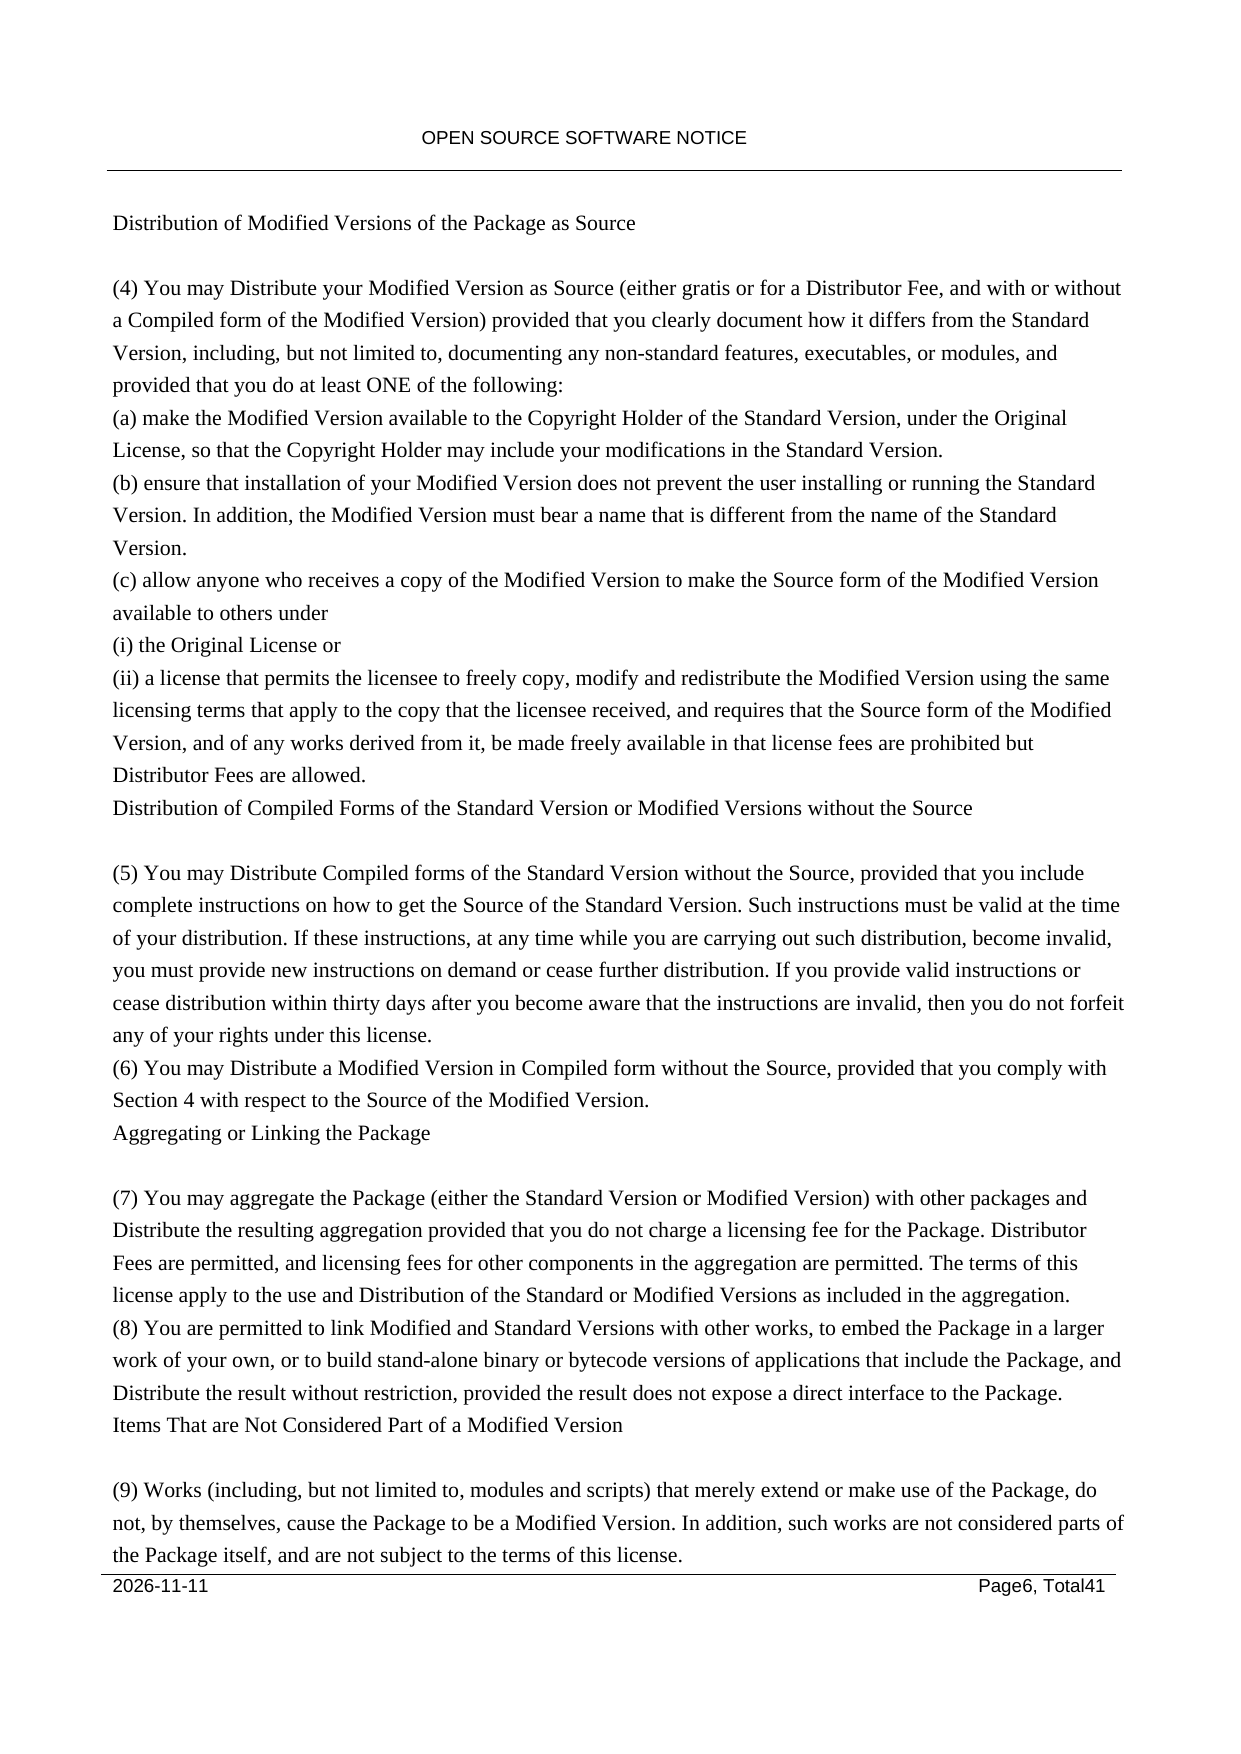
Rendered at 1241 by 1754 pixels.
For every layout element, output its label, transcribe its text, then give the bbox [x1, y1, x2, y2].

text (b) ensure that installation of your Modified Version does not prevent the user installing or running the Standard Version. In addition, the Modified Version must bear a name that is different from the name of the Standard Version. [112, 466, 1128, 564]
text (6) You may Distribute a Modified Version in Compiled form without the Source, provided that you comply with Section 4 with respect to the Source of the Modified Version. [112, 1051, 1128, 1116]
text (c) allow anyone who receives a copy of the Modified Version to make the Source form of the Modified Version available to others under [112, 564, 1128, 629]
text Distribution of Compiled Forms of the Standard Version or Modified Versions without the Source [112, 791, 1128, 824]
text Items That are Not Considered Part of a Modified Version [112, 1409, 1128, 1441]
text Distribution of Modified Versions of the Package as Source [112, 206, 1128, 239]
text Aggregating or Linking the Package [112, 1116, 1128, 1149]
text (7) You may aggregate the Package (either the Standard Version or Modified Version) with other packages and Distribute the resulting aggregation provided that you do not charge a licensing fee for the Package. Distributor Fees are permitted, and licensing fees for other components in the aggregation are permitted. The terms of this license apply to the use and Distribution of the Standard or Modified Versions as included in the aggregation. [112, 1181, 1128, 1311]
text (8) You are permitted to link Modified and Standard Versions with other works, to embed the Package in a larger work of your own, or to build stand-alone binary or bytecode versions of applications that include the Package, and Distribute the result without restriction, provided the result does not expose a direct interface to the Package. [112, 1311, 1128, 1409]
text (ii) a license that permits the licensee to freely copy, modify and redistribute the Modified Version using the same licensing terms that apply to the copy that the licensee received, and requires that the Source form of the Modified Version, and of any works derived from it, be made freely available in that license fees are prohibited but Distributor Fees are allowed. [112, 661, 1128, 791]
text (i) the Original License or [112, 629, 1128, 661]
text (9) Works (including, but not limited to, modules and scripts) that merely extend or make use of the Package, do not, by themselves, cause the Package to be a Modified Version. In addition, such works are not considered parts of the Package itself, and are not subject to the terms of this license. [112, 1474, 1128, 1571]
text (a) make the Modified Version available to the Copyright Holder of the Standard Version, under the Original License, so that the Copyright Holder may include your modifications in the Standard Version. [112, 401, 1128, 466]
text (5) You may Distribute Compiled forms of the Standard Version without the Source, provided that you include complete instructions on how to get the Source of the Standard Version. Such instructions must be valid at the time of your distribution. If these instructions, at any time while you are carrying out such distribution, become invalid, you must provide new instructions on demand or cease further distribution. If you provide valid instructions or cease distribution within thirty days after you become aware that the instructions are invalid, then you do not forfeit any of your rights under this license. [112, 856, 1128, 1051]
text (4) You may Distribute your Modified Version as Source (either gratis or for a Distributor Fee, and with or without a Compiled form of the Modified Version) provided that you clearly document how it differs from the Standard Version, including, but not limited to, documenting any non-standard features, executables, or modules, and provided that you do at least ONE of the following: [112, 271, 1128, 401]
